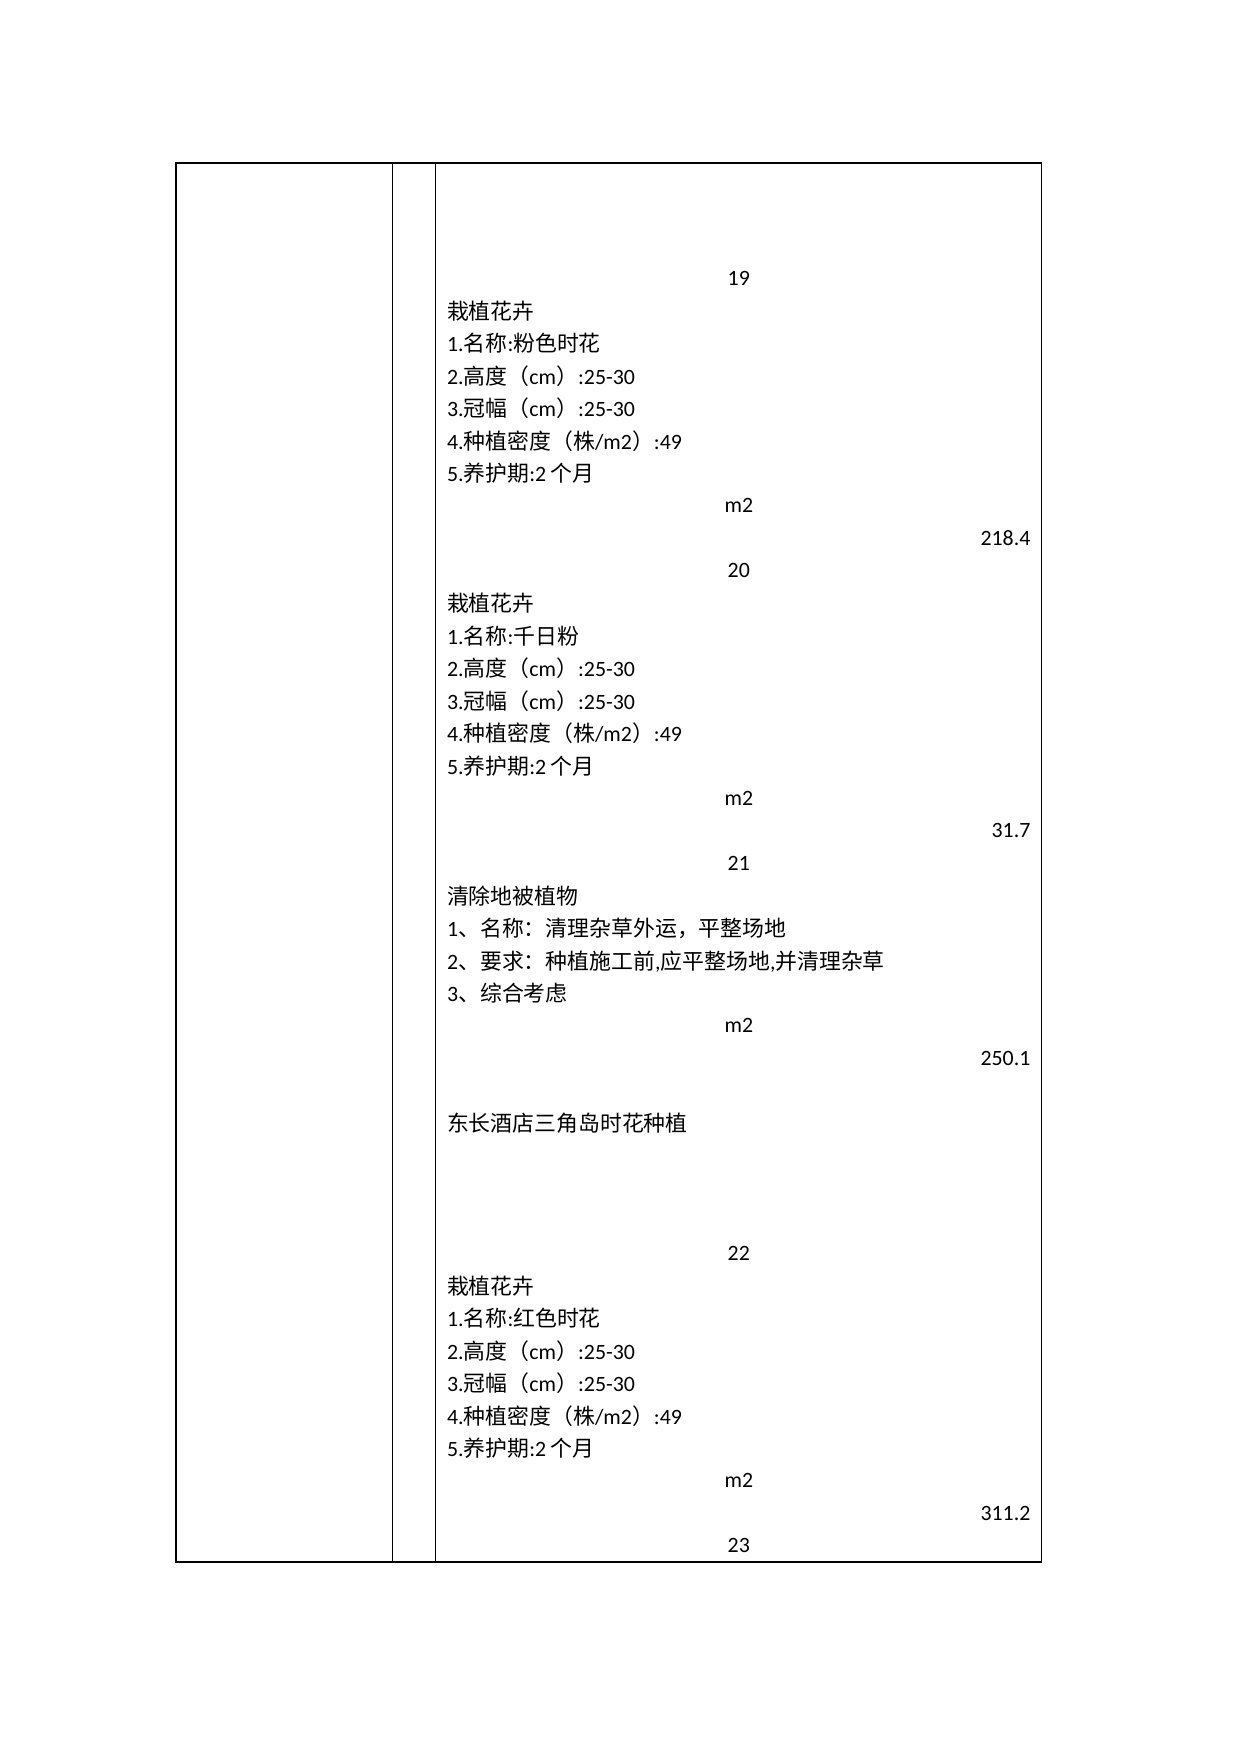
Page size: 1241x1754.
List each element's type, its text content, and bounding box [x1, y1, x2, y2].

table_cell 1 [393, 164, 435, 1561]
table_cell [177, 164, 392, 1561]
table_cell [436, 164, 1041, 1561]
